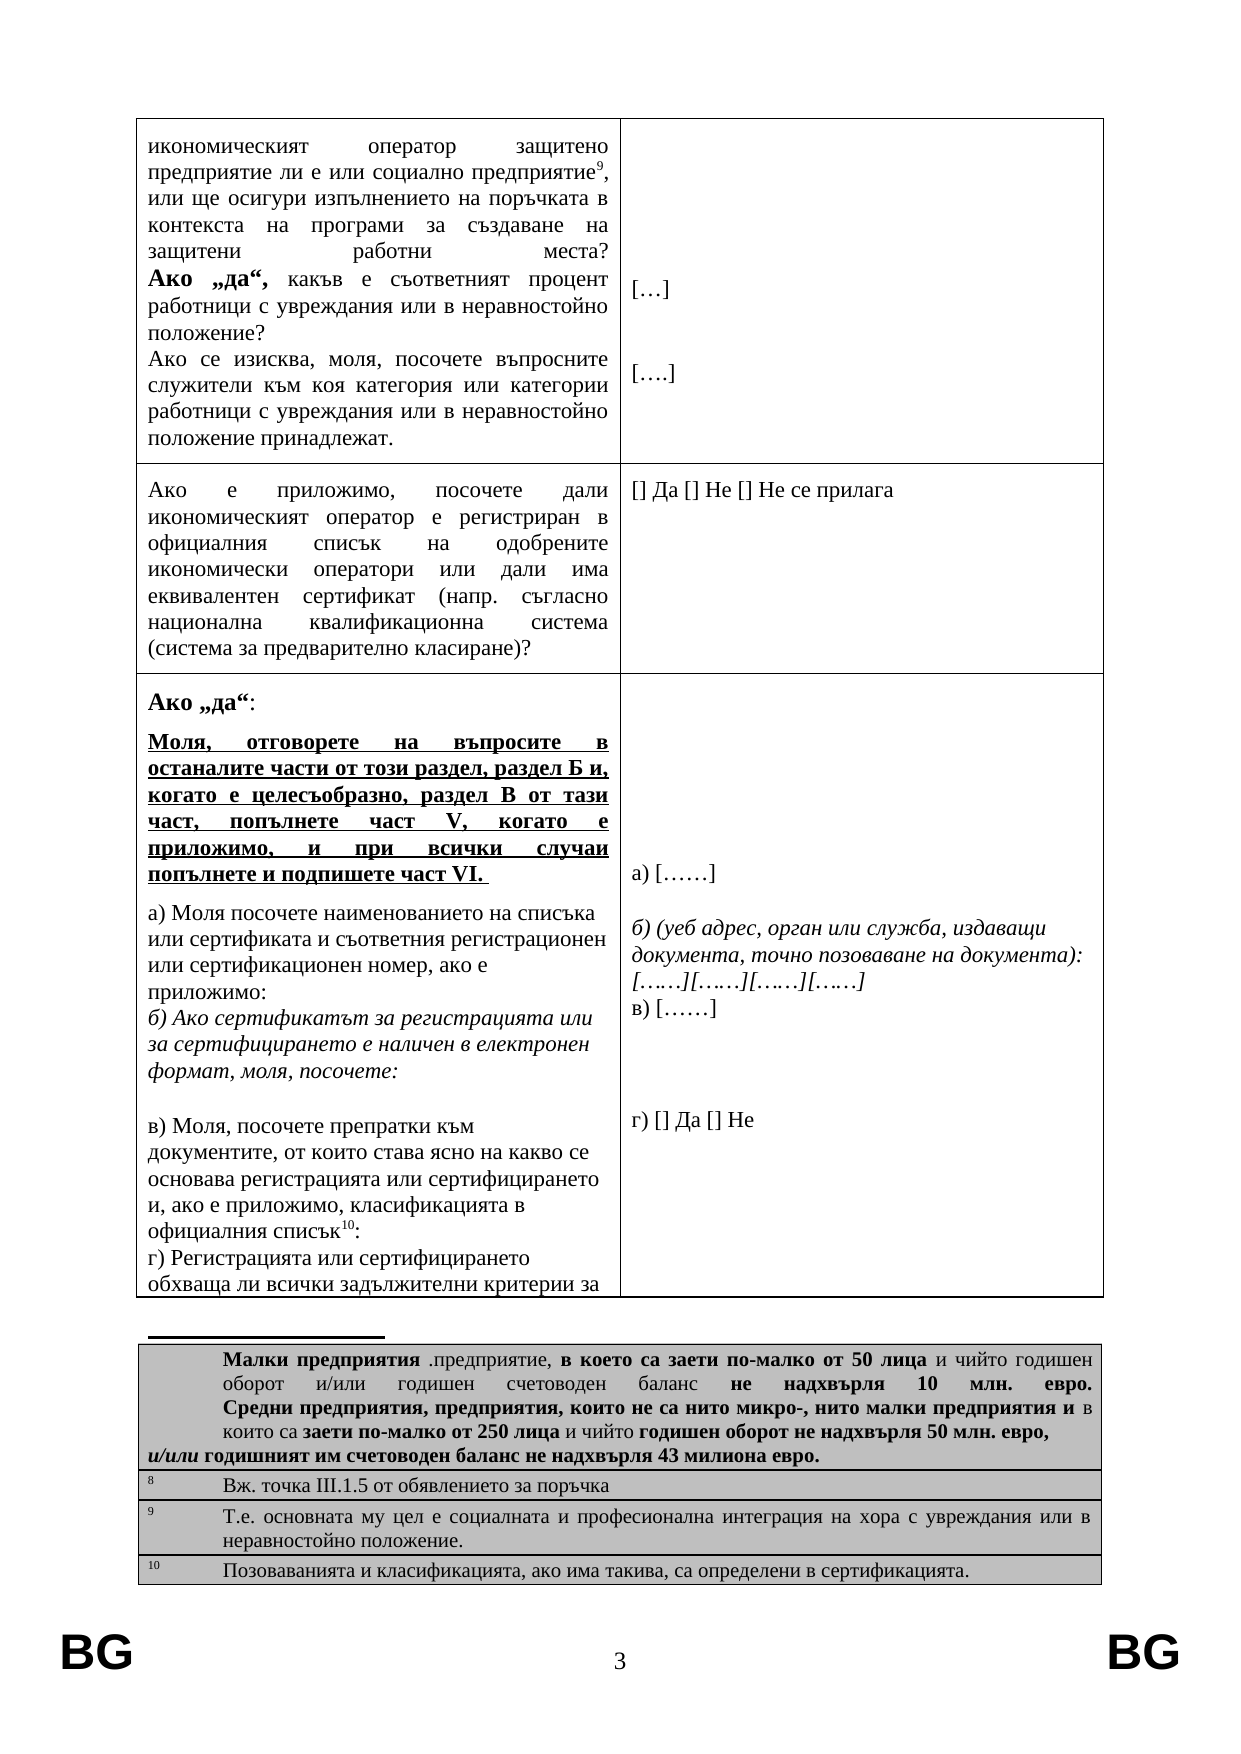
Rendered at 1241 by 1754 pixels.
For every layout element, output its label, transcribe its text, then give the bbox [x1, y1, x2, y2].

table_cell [137, 674, 620, 1296]
table_cell Ако е приложимо, посочете дали икономическият оператор е регистриран в официалния списък на одобрените икономически оператори или дали има еквивалентен сертификат (напр. съгласно национална квалификационна система (система за предварително класиране)? [137, 464, 620, 673]
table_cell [621, 119, 1103, 463]
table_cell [137, 119, 620, 463]
table_cell [] Да [] Не [] Не се прилага [621, 464, 1103, 673]
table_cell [621, 674, 1103, 1296]
